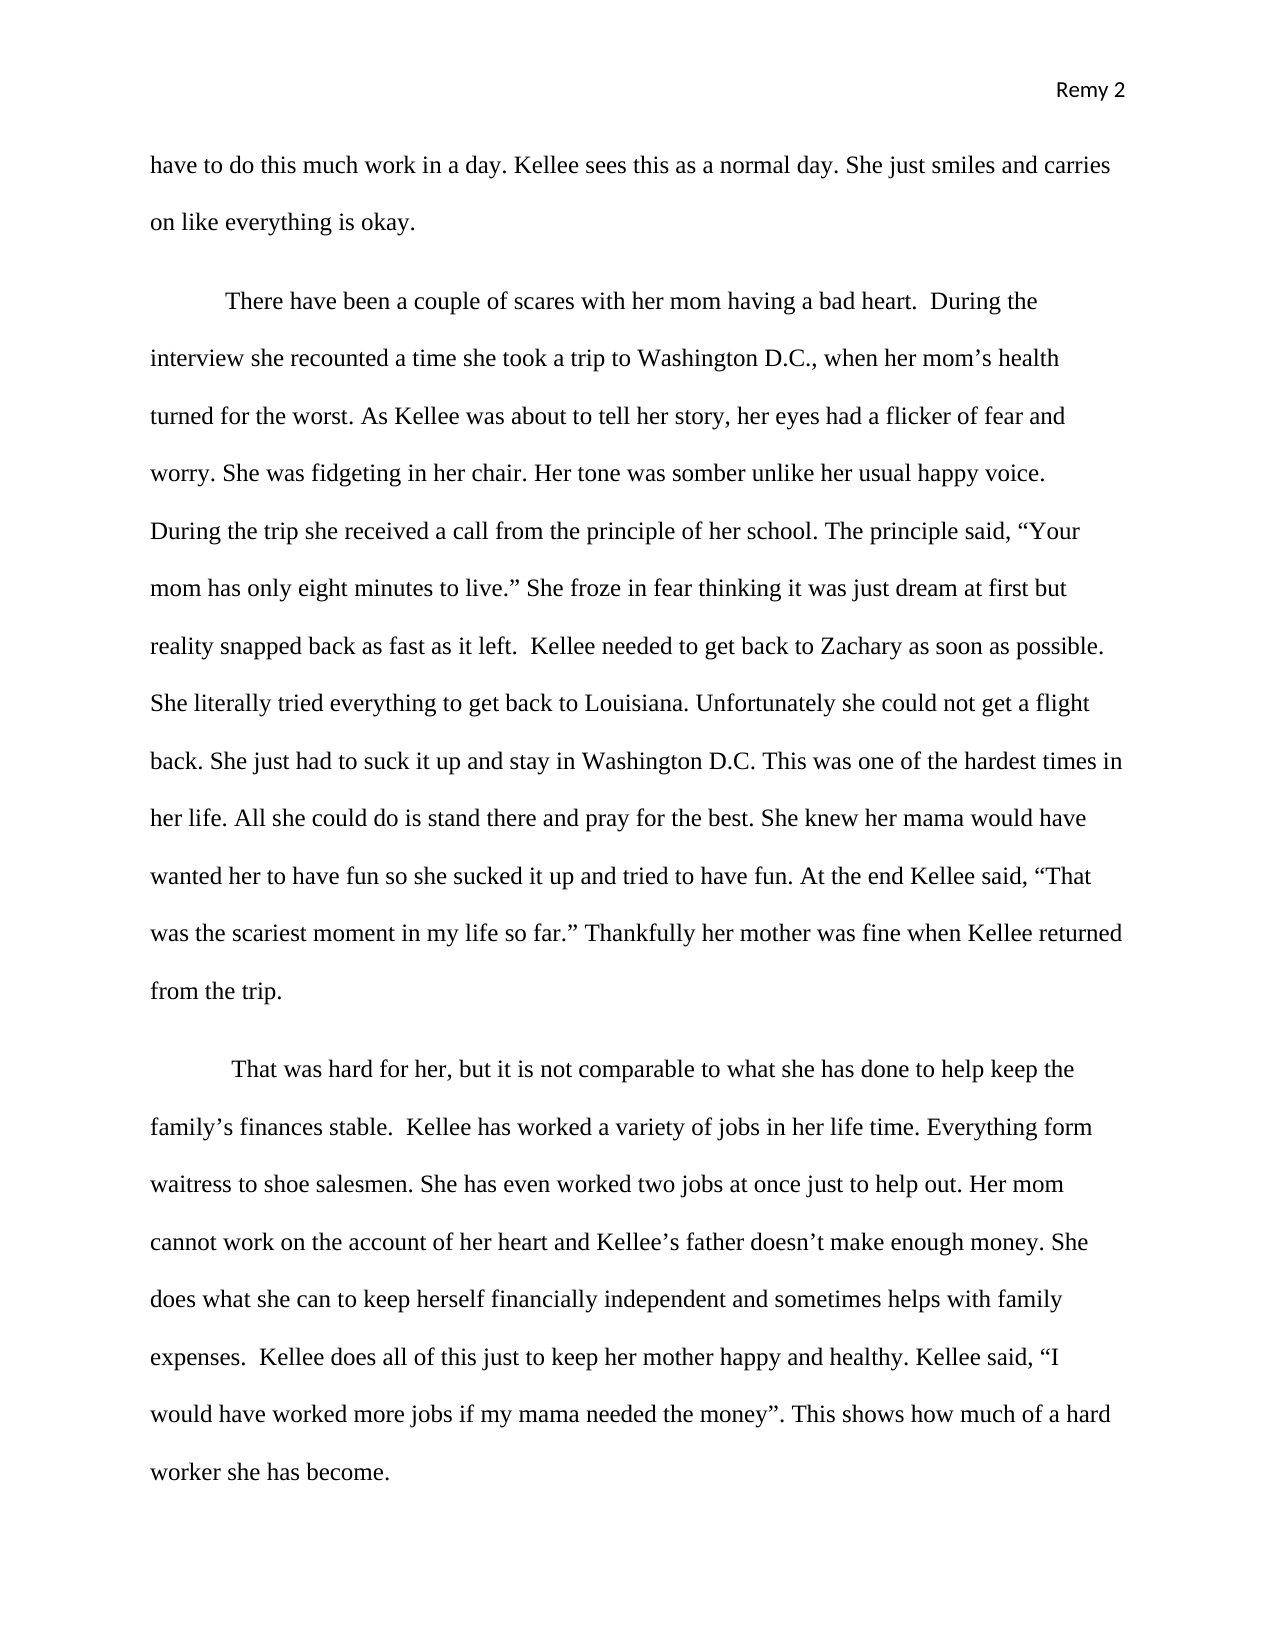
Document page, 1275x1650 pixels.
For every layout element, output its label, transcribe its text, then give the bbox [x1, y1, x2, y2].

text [150, 150, 1125, 236]
text That was hard for her, but it is not comparable to what she has done to help keep the family’s finances stable. Kellee has worked a variety of jobs in her life time. Everything form waitress to shoe salesmen. She has even worked two jobs at once just to help out. Her mom cannot work on the account of her heart and Kellee’s father doesn’t make enough money. She does what she can to keep herself financially independent and sometimes helps with family expenses. Kellee does all of this just to keep her mother happy and healthy. Kellee said, “I would have worked more jobs if my mama needed the money”. This shows how much of a hard worker she has become. [150, 1054, 1125, 1485]
text There have been a couple of scares with her mom having a bad heart. During the interview she recounted a time she took a trip to Washington D.C., when her mom’s health turned for the worst. As Kellee was about to tell her story, her eyes had a flicker of fear and worry. She was fidgeting in her chair. Her tone was somber unlike her usual happy voice. During the trip she received a call from the principle of her school. The principle said, “Your mom has only eight minutes to live.” She froze in fear thinking it was just dream at first but reality snapped back as fast as it left. Kellee needed to get back to Zachary as soon as possible. She literally tried everything to get back to Louisiana. Unfortunately she could not get a flight back. She just had to suck it up and stay in Washington D.C. This was one of the hardest times in her life. All she could do is stand there and pray for the best. She knew her mama would have wanted her to have fun so she sucked it up and tried to have fun. At the end Kellee said, “That was the scariest moment in my life so far.” Thankfully her mother was fine when Kellee returned from the trip. [150, 286, 1125, 1004]
